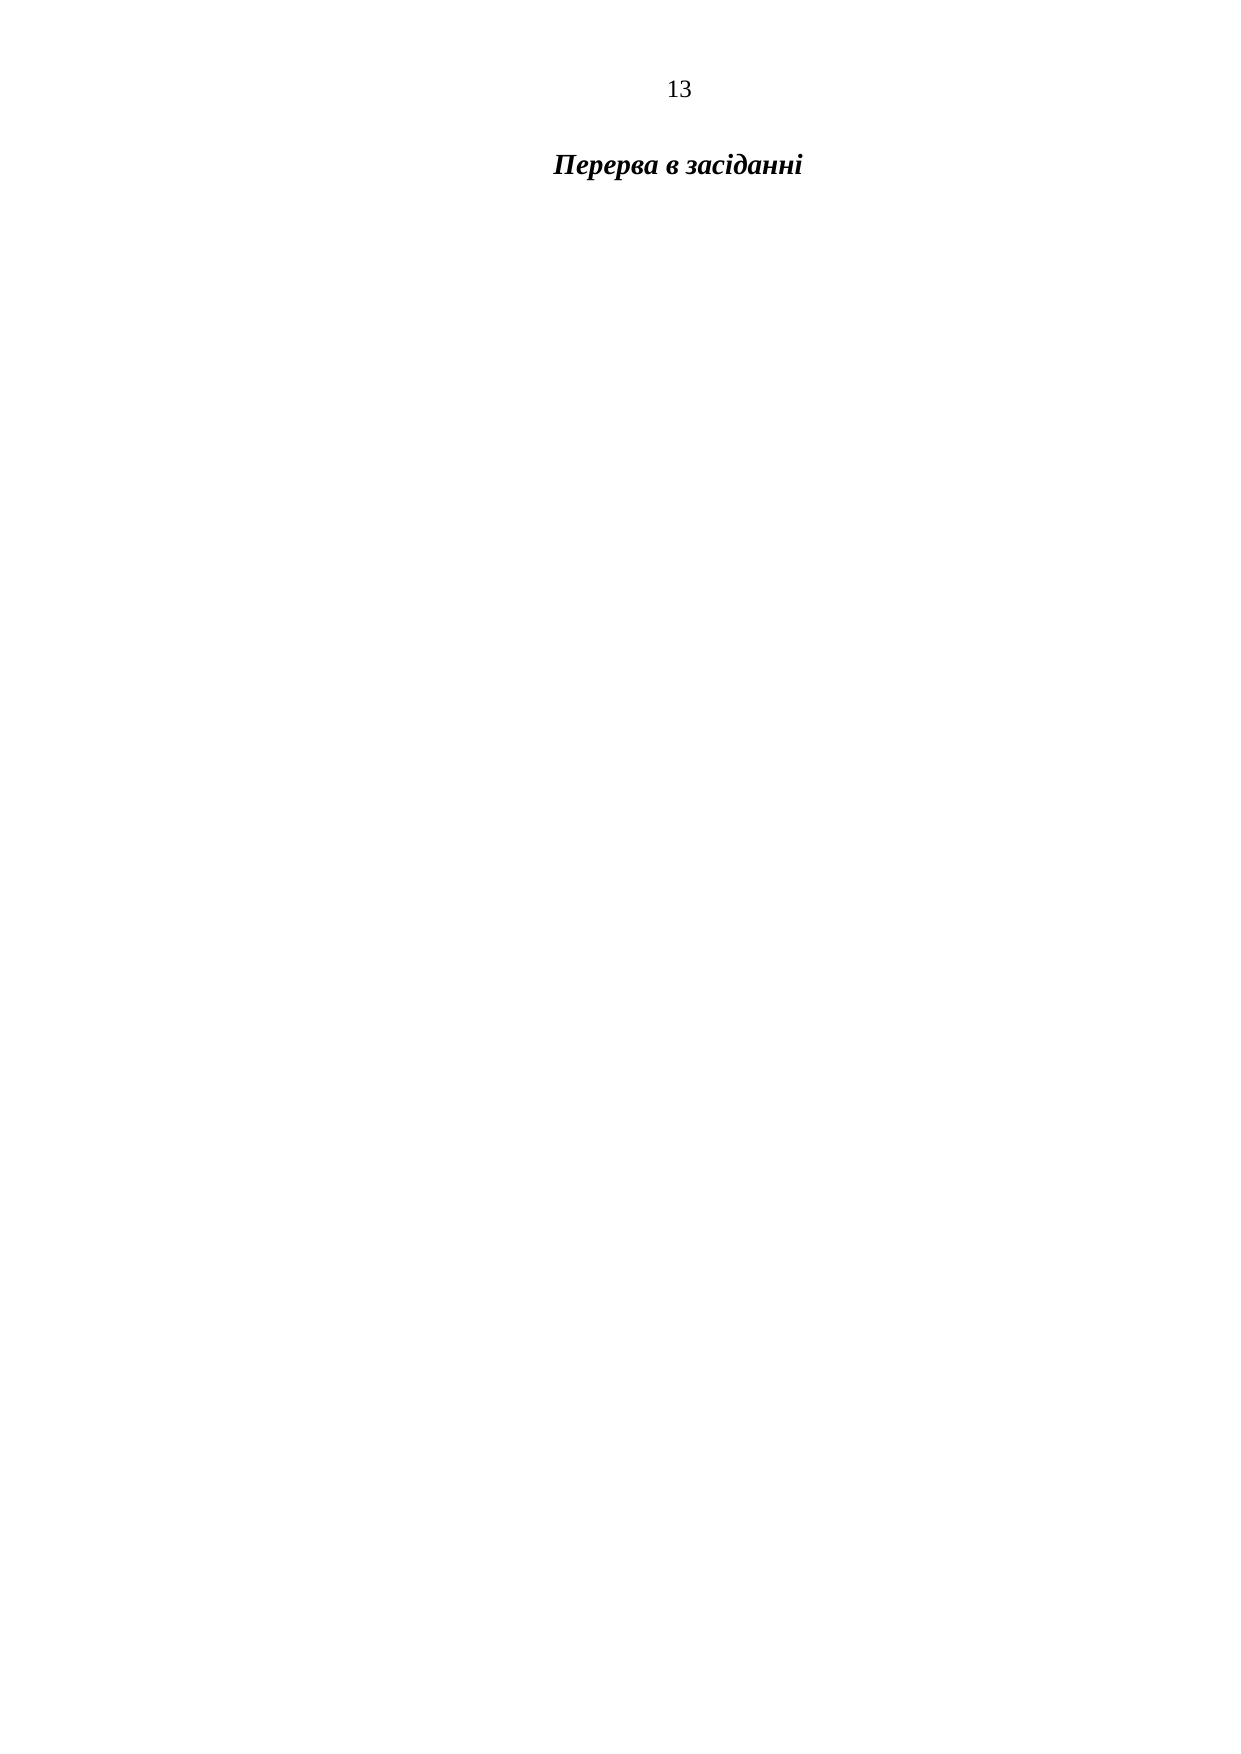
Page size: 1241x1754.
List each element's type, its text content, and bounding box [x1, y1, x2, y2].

text Перерва в засіданні [177, 147, 1181, 180]
